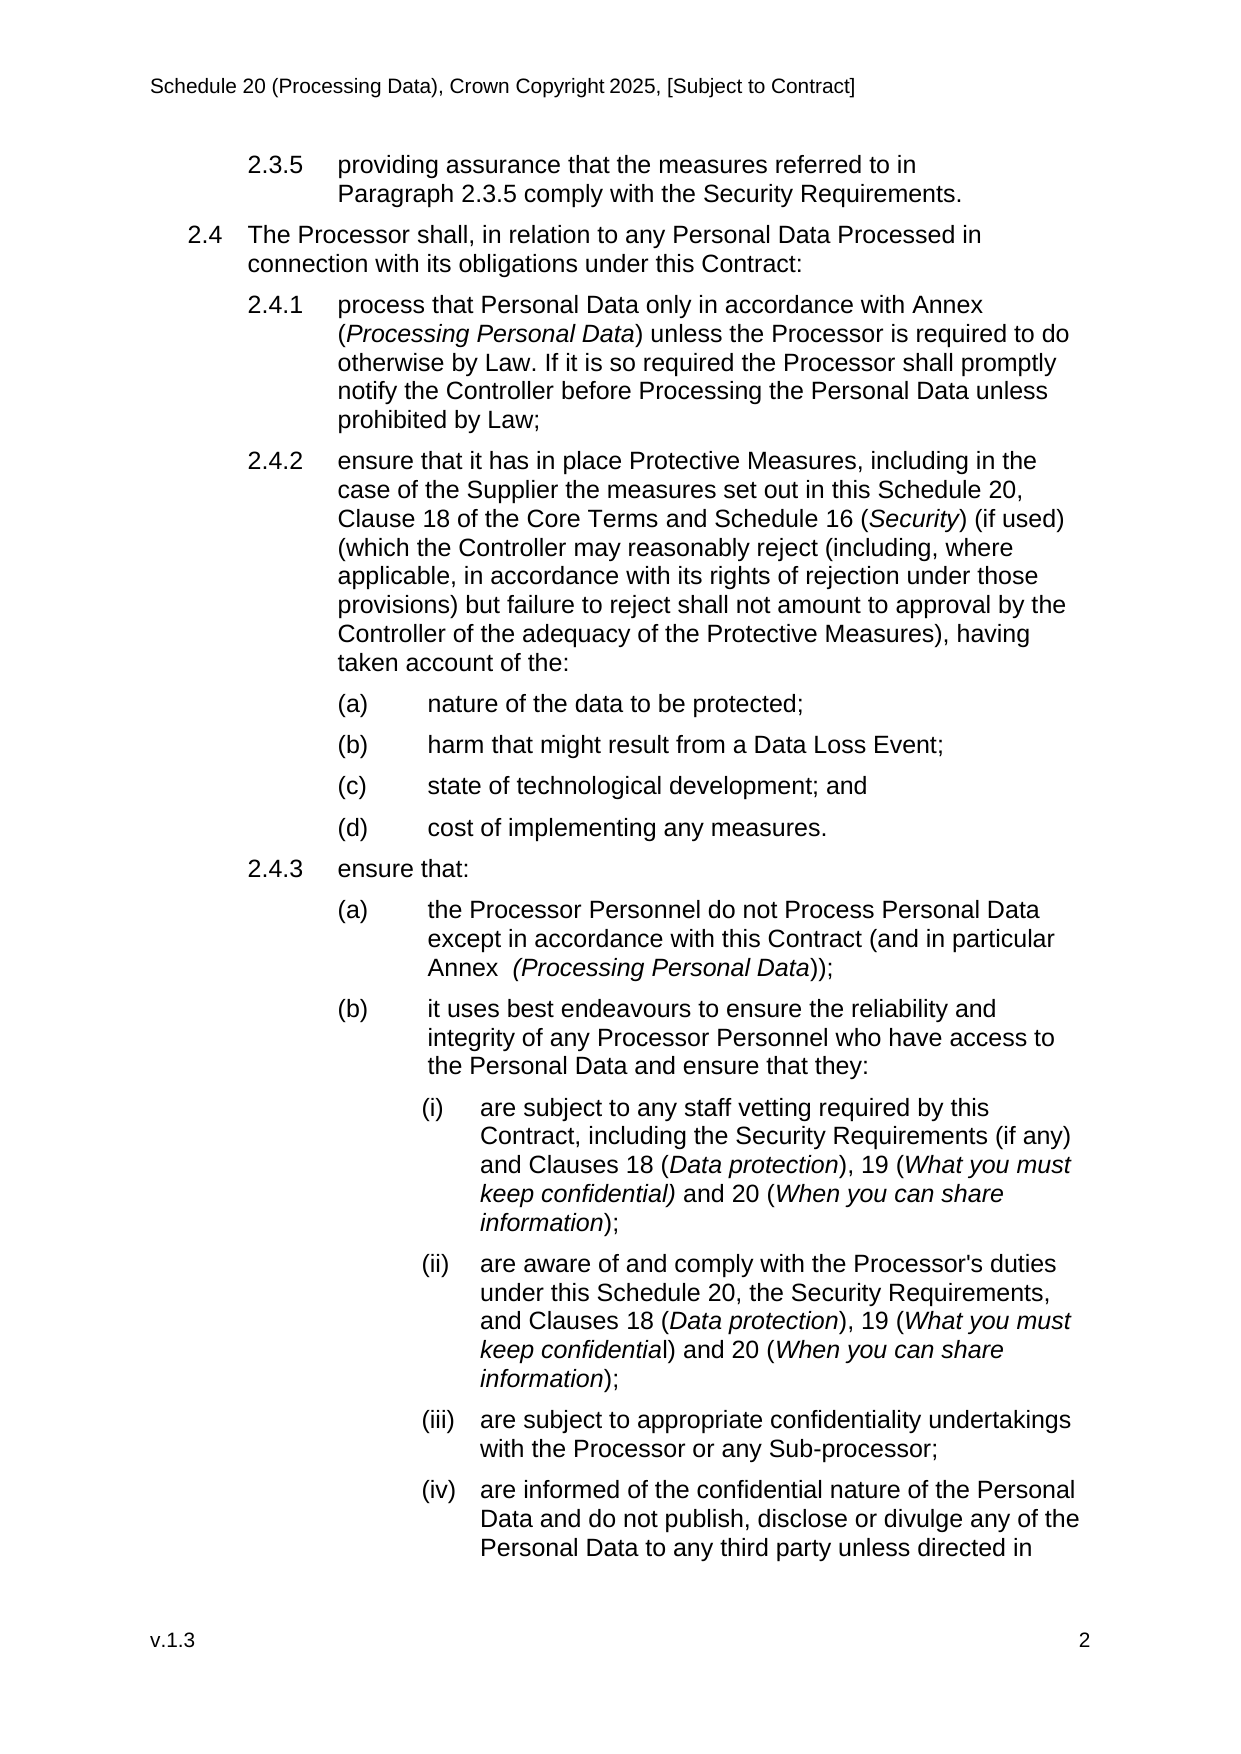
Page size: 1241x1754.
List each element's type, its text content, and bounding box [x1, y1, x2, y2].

text ensure that: [247, 854, 1090, 882]
text state of technological development; and [337, 771, 1090, 800]
text process that Personal Data only in accordance with Annex 1 (Processing Personal Data) unless the Processor is required to do otherwise by Law. If it is so required the Processor shall promptly notify the Controller before Processing the Personal Data unless prohibited by Law; [247, 290, 1090, 434]
list are subject to any staff vetting required by this Contract, including the Security Requirements (if any) and Clauses 18 (Data protection), 19 (What you must keep confidential) and 20 (When you can share information); [421, 1092, 1090, 1236]
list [421, 1475, 1090, 1561]
text nature of the data to be protected; [337, 689, 1090, 717]
text it uses best endeavours to ensure the reliability and integrity of any Processor Personnel who have access to the Personal Data and ensure that they: [337, 994, 1090, 1080]
text providing assurance that the measures referred to in Paragraph 2.3.5 comply with the Security Requirements. [247, 150, 1090, 207]
text the Processor Personnel do not Process Personal Data except in accordance with this Contract (and in particular Annex 1 (Processing Personal Data)); [337, 895, 1090, 981]
text ensure that it has in place Protective Measures, including in the case of the Supplier the measures set out in this Schedule 20, Clause 18 of the Core Terms and Schedule 16 (Security) (if used) (which the Controller may reasonably reject (including, where applicable, in accordance with its rights of rejection under those provisions) but failure to reject shall not amount to approval by the Controller of the adequacy of the Protective Measures), having taken account of the: [247, 446, 1090, 676]
text cost of implementing any measures. [337, 812, 1090, 841]
list are subject to appropriate confidentiality undertakings with the Processor or any Sub-processor; [421, 1405, 1090, 1462]
text The Processor shall, in relation to any Personal Data Processed in connection with its obligations under this Contract: [187, 220, 1090, 277]
list are aware of and comply with the Processor's duties under this Schedule 20, the Security Requirements, and Clauses 18 (Data protection), 19 (What you must keep confidential) and 20 (When you can share information); [421, 1249, 1090, 1392]
text harm that might result from a Data Loss Event; [337, 730, 1090, 759]
